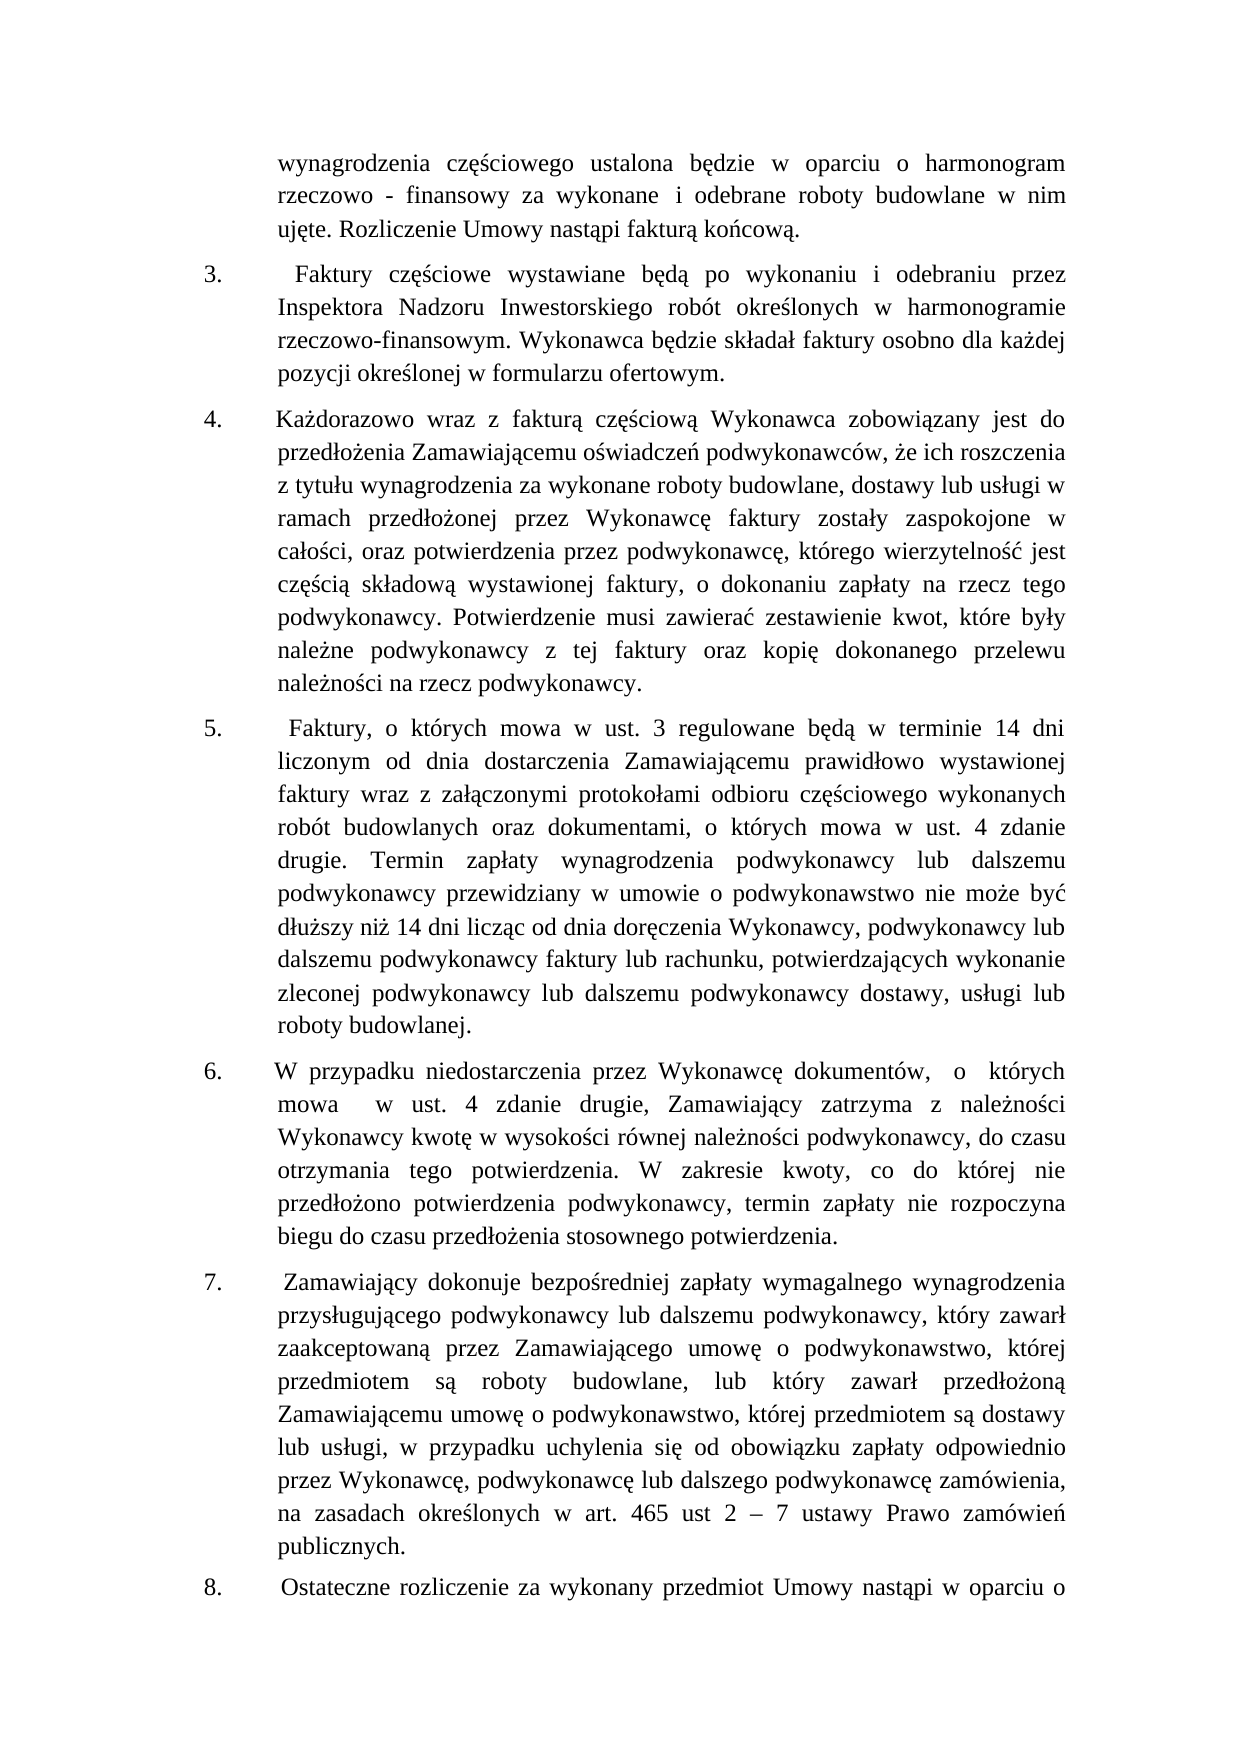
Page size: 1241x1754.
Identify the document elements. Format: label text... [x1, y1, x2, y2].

list Każdorazowo wraz z fakturą częściową Wykonawca zobowiązany jest do przedłożenia Zamawiającemu oświadczeń podwykonawców, że ich roszczenia z tytułu wynagrodzenia za wykonane roboty budowlane, dostawy lub usługi w ramach przedłożonej przez Wykonawcę faktury zostały zaspokojone w całości, oraz potwierdzenia przez podwykonawcę, którego wierzytelność jest częścią składową wystawionej faktury, o dokonaniu zapłaty na rzecz tego podwykonawcy. Potwierdzenie musi zawierać zestawienie kwot, które były należne podwykonawcy z tej faktury oraz kopię dokonanego przelewu należności na rzecz podwykonawcy. [203, 404, 1066, 697]
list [203, 1572, 1066, 1601]
list Faktury częściowe wystawiane będą po wykonaniu i odebraniu przez Inspektora Nadzoru Inwestorskiego robót określonych w harmonogramie rzeczowo-finansowym. Wykonawca będzie składał faktury osobno dla każdej pozycji określonej w formularzu ofertowym. [203, 259, 1066, 387]
list Zamawiający dokonuje bezpośredniej zapłaty wymagalnego wynagrodzenia przysługującego podwykonawcy lub dalszemu podwykonawcy, który zawarł zaakceptowaną przez Zamawiającego umowę o podwykonawstwo, której przedmiotem są roboty budowlane, lub który zawarł przedłożoną Zamawiającemu umowę o podwykonawstwo, której przedmiotem są dostawy lub usługi, w przypadku uchylenia się od obowiązku zapłaty odpowiednio przez Wykonawcę, podwykonawcę lub dalszego podwykonawcę zamówienia, na zasadach określonych w art. 465 ust 2 – 7 ustawy Prawo zamówień publicznych. [203, 1267, 1066, 1560]
list W przypadku niedostarczenia przez Wykonawcę dokumentów, o których mowa w ust. 4 zdanie drugie, Zamawiający zatrzyma z należności Wykonawcy kwotę w wysokości równej należności podwykonawcy, do czasu otrzymania tego potwierdzenia. W zakresie kwoty, co do której nie przedłożono potwierdzenia podwykonawcy, termin zapłaty nie rozpoczyna biegu do czasu przedłożenia stosownego potwierdzenia. [203, 1056, 1066, 1250]
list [203, 148, 1066, 242]
list Faktury, o których mowa w ust. 3 regulowane będą w terminie 14 dni liczonym od dnia dostarczenia Zamawiającemu prawidłowo wystawionej faktury wraz z załączonymi protokołami odbioru częściowego wykonanych robót budowlanych oraz dokumentami, o których mowa w ust. 4 zdanie drugie. Termin zapłaty wynagrodzenia podwykonawcy lub dalszemu podwykonawcy przewidziany w umowie o podwykonawstwo nie może być dłuższy niż 14 dni licząc od dnia doręczenia Wykonawcy, podwykonawcy lub dalszemu podwykonawcy faktury lub rachunku, potwierdzających wykonanie zleconej podwykonawcy lub dalszemu podwykonawcy dostawy, usługi lub roboty budowlanej. [203, 713, 1066, 1039]
